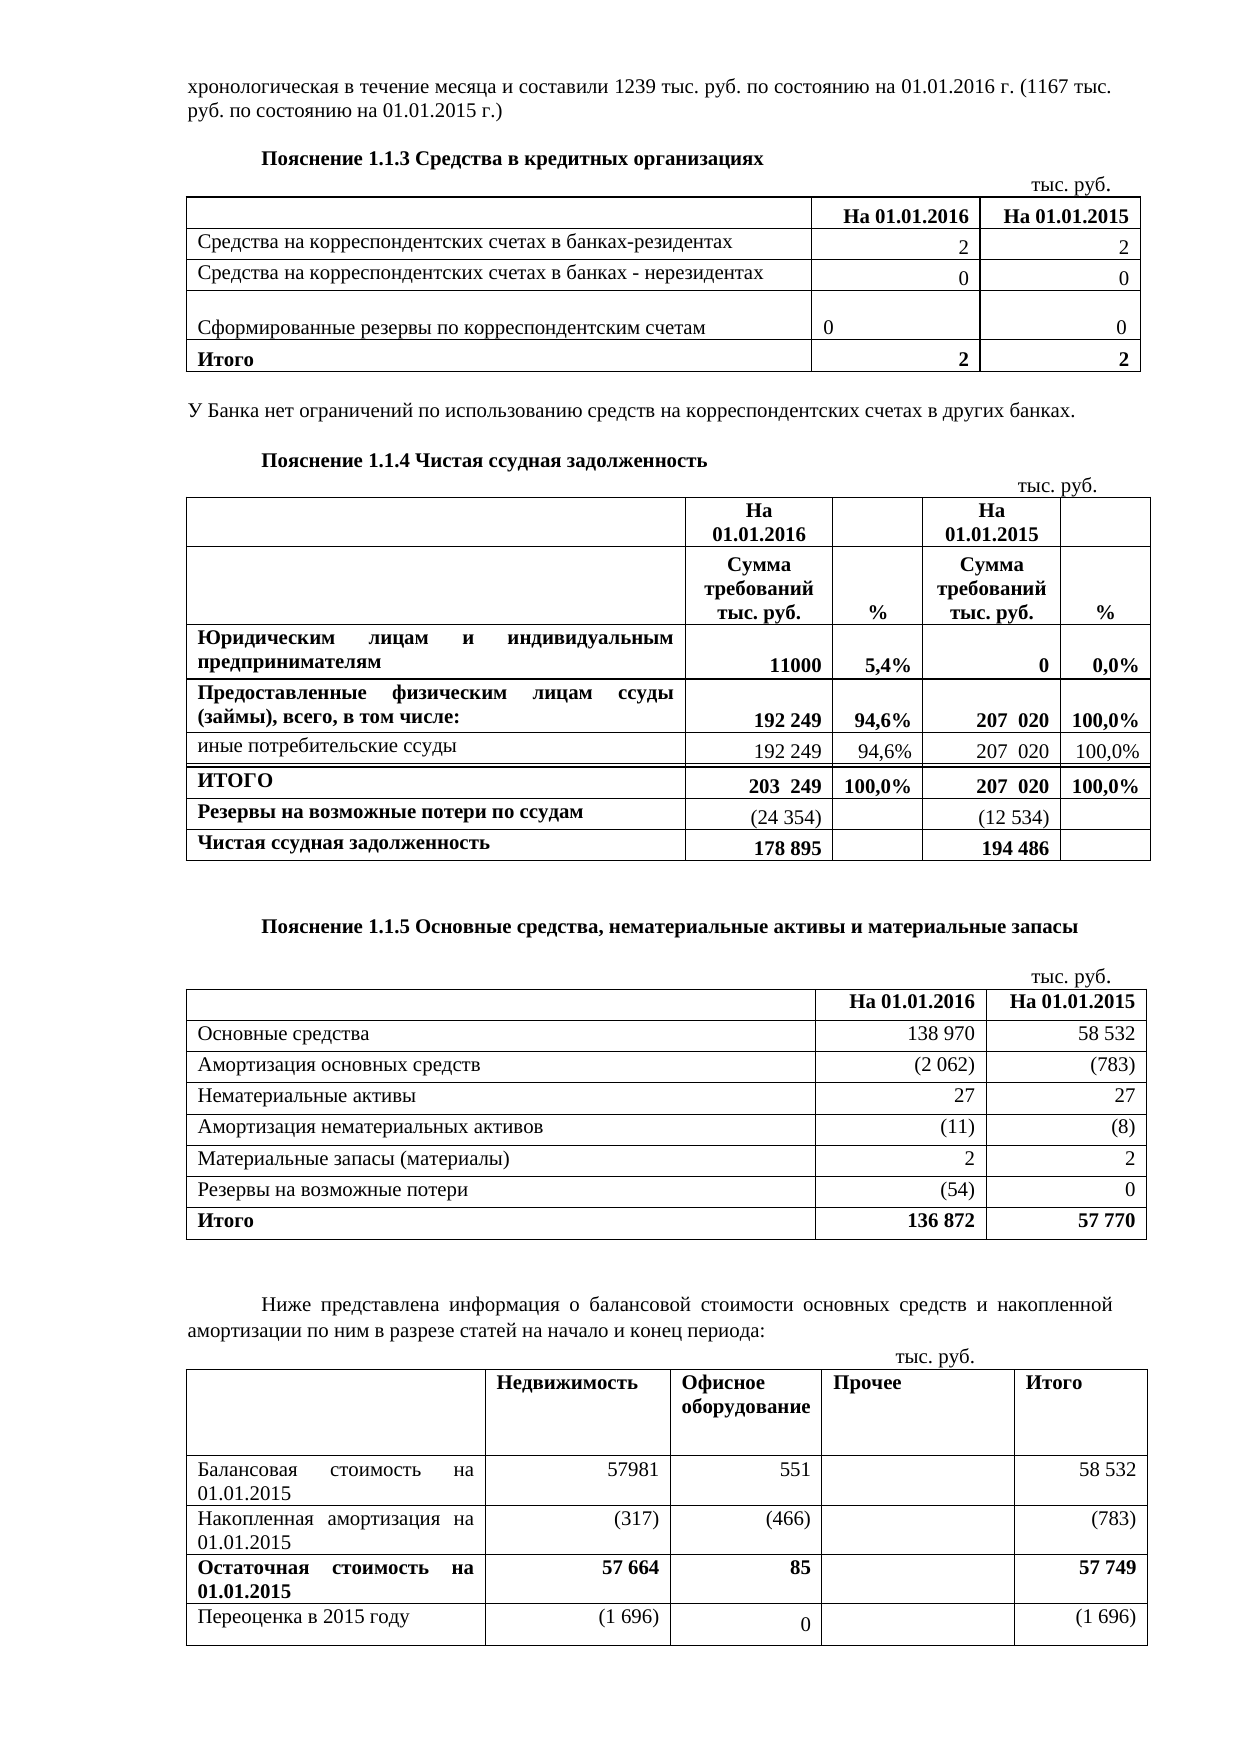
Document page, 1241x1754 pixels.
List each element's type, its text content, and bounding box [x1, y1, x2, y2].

table_cell 0 [981, 291, 1140, 339]
table_cell (54) [816, 1177, 986, 1207]
table_cell 100,0% [1061, 733, 1150, 763]
table_cell Основные средства [187, 1021, 815, 1051]
table_cell (2 062) [816, 1052, 986, 1082]
text тыс. руб. [187, 472, 1113, 497]
table_cell 2 [812, 340, 979, 371]
table_cell (24 354) [686, 799, 832, 829]
table_cell [822, 1555, 1014, 1603]
table_cell 5,4% [833, 625, 922, 677]
table_header [187, 498, 685, 546]
text Ниже представлена информация о балансовой стоимости основных средств и накопленной амортизации по ним в разрезе статей на начало и конец периода: тыс. руб. [187, 1292, 1113, 1369]
table_cell Резервы на возможные потери [187, 1177, 815, 1207]
table_cell [833, 830, 922, 860]
table_cell [822, 1506, 1014, 1554]
table_cell 0 [671, 1604, 821, 1645]
table_cell ИТОГО [187, 768, 685, 798]
table_header Недвижимость [486, 1370, 670, 1455]
table_cell Сформированные резервы по корреспондентским счетам [187, 291, 811, 339]
table_cell Остаточная стоимость на 01.01.2015 [187, 1555, 485, 1603]
table_cell (466) [671, 1506, 821, 1554]
table_cell 94,6% [833, 680, 922, 732]
table_cell 0 [812, 291, 979, 339]
table_cell 57 664 [486, 1555, 670, 1603]
table_cell 207 020 [923, 768, 1060, 798]
table_cell Средства на корреспондентских счетах в банках - нерезидентах [187, 260, 811, 290]
table_cell 2 [987, 1146, 1146, 1176]
table_cell 2 [981, 229, 1140, 259]
table_cell 207 020 [923, 733, 1060, 763]
text У Банка нет ограничений по использованию средств на корреспондентских счетах в других банках. [187, 398, 1113, 422]
table_cell 11000 [686, 625, 832, 677]
table_cell Итого [187, 340, 811, 371]
text Пояснение 1.1.3 Средства в кредитных организациях [187, 146, 1113, 170]
table_cell 58 532 [987, 1021, 1146, 1051]
table_header Итого [1015, 1370, 1147, 1455]
text тыс. руб. [187, 962, 1113, 988]
table_cell Предоставленные физическим лицам ссуды (займы), всего, в том числе: [187, 680, 685, 732]
table_cell 57981 [486, 1456, 670, 1504]
table_cell (8) [987, 1115, 1146, 1145]
table_cell 551 [671, 1456, 821, 1504]
text Пояснение 1.1.4 Чистая ссудная задолженность [187, 448, 1113, 472]
table_cell 0,0% [1061, 625, 1150, 677]
table_cell [822, 1604, 1014, 1645]
table_cell Сумма требований тыс. руб. [923, 547, 1060, 624]
table_cell (12 534) [923, 799, 1060, 829]
table_cell 2 [812, 229, 979, 259]
table_cell [187, 547, 685, 624]
table_header На 01.01.2015 [981, 198, 1140, 228]
table_header [833, 498, 922, 546]
table_cell 85 [671, 1555, 821, 1603]
table_header [187, 198, 811, 228]
table_header [187, 990, 815, 1020]
table_cell 58 532 [1015, 1456, 1147, 1504]
table_cell 203 249 [686, 768, 832, 798]
table_cell (317) [486, 1506, 670, 1554]
table_cell 2 [981, 340, 1140, 371]
table_cell Юридическим лицам и индивидуальным предпринимателям [187, 625, 685, 677]
table_cell [1061, 799, 1150, 829]
table_cell 207 020 [923, 680, 1060, 732]
table_cell 178 895 [686, 830, 832, 860]
text Пояснение 1.1.5 Основные средства, нематериальные активы и материальные запасы [187, 914, 1113, 938]
table_cell [833, 799, 922, 829]
table_header [187, 1370, 485, 1455]
table_cell [822, 1456, 1014, 1504]
table_cell (1 696) [1015, 1604, 1147, 1645]
text тыс. руб. [187, 170, 1113, 196]
table_cell Итого [187, 1208, 815, 1238]
table_cell 192 249 [686, 733, 832, 763]
table_cell (783) [987, 1052, 1146, 1082]
table_cell 57 749 [1015, 1555, 1147, 1603]
table_cell Амортизация нематериальных активов [187, 1115, 815, 1145]
table_header На 01.01.2016 [816, 990, 986, 1020]
table_cell [1061, 830, 1150, 860]
table_cell % [1061, 547, 1150, 624]
table_cell 0 [812, 260, 979, 290]
table_cell 0 [987, 1177, 1146, 1207]
table_cell 0 [923, 625, 1060, 677]
table_cell 0 [981, 260, 1140, 290]
table_cell Накопленная амортизация на 01.01.2015 [187, 1506, 485, 1554]
table_cell Средства на корреспондентских счетах в банках-резидентах [187, 229, 811, 259]
table_cell Балансовая стоимость на 01.01.2015 [187, 1456, 485, 1504]
table_cell % [833, 547, 922, 624]
table_cell 57 770 [987, 1208, 1146, 1238]
table_cell 100,0% [1061, 680, 1150, 732]
table_cell (11) [816, 1115, 986, 1145]
table_cell 2 [816, 1146, 986, 1176]
table_cell Материальные запасы (материалы) [187, 1146, 815, 1176]
table_cell Амортизация основных средств [187, 1052, 815, 1082]
table_cell 27 [816, 1083, 986, 1113]
table_cell 138 970 [816, 1021, 986, 1051]
table_cell иные потребительские ссуды [187, 733, 685, 763]
table_cell (783) [1015, 1506, 1147, 1554]
table_cell 194 486 [923, 830, 1060, 860]
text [187, 74, 1113, 122]
table_cell 136 872 [816, 1208, 986, 1238]
table_cell 100,0% [1061, 768, 1150, 798]
table_header На 01.01.2016 [812, 198, 979, 228]
table_cell Переоценка в 2015 году [187, 1604, 485, 1645]
table_cell 94,6% [833, 733, 922, 763]
table_cell Нематериальные активы [187, 1083, 815, 1113]
table_cell Резервы на возможные потери по ссудам [187, 799, 685, 829]
table_header Офисное оборудование [671, 1370, 821, 1455]
table_header На 01.01.2015 [987, 990, 1146, 1020]
table_cell Сумма требований тыс. руб. [686, 547, 832, 624]
table_header Прочее [822, 1370, 1014, 1455]
table_cell 100,0% [833, 768, 922, 798]
table_header [1061, 498, 1150, 546]
table_cell 192 249 [686, 680, 832, 732]
table_header На 01.01.2016 [686, 498, 832, 546]
table_cell Чистая ссудная задолженность [187, 830, 685, 860]
table_header На 01.01.2015 [923, 498, 1060, 546]
table_cell (1 696) [486, 1604, 670, 1645]
table_cell 27 [987, 1083, 1146, 1113]
